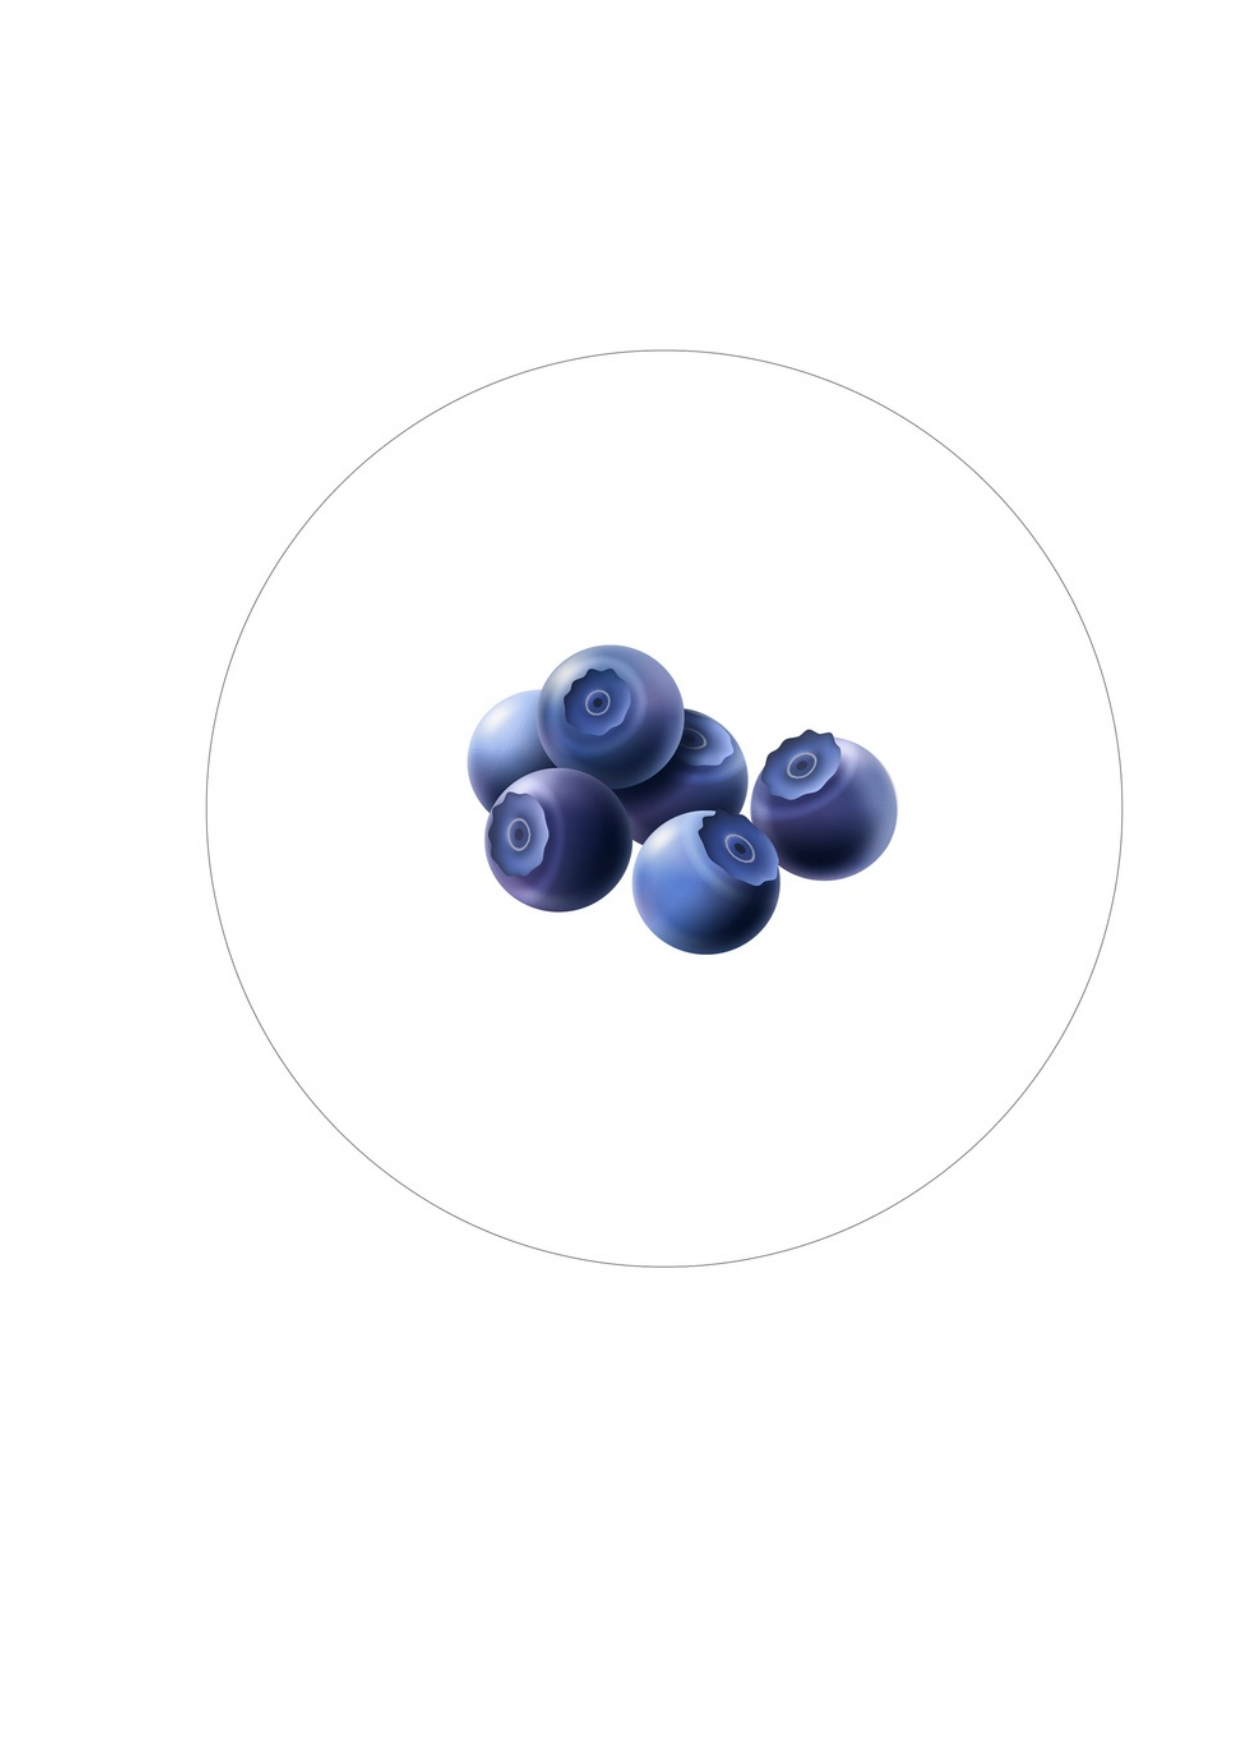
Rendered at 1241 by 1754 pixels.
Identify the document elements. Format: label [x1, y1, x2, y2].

picture [177, 118, 1152, 1498]
